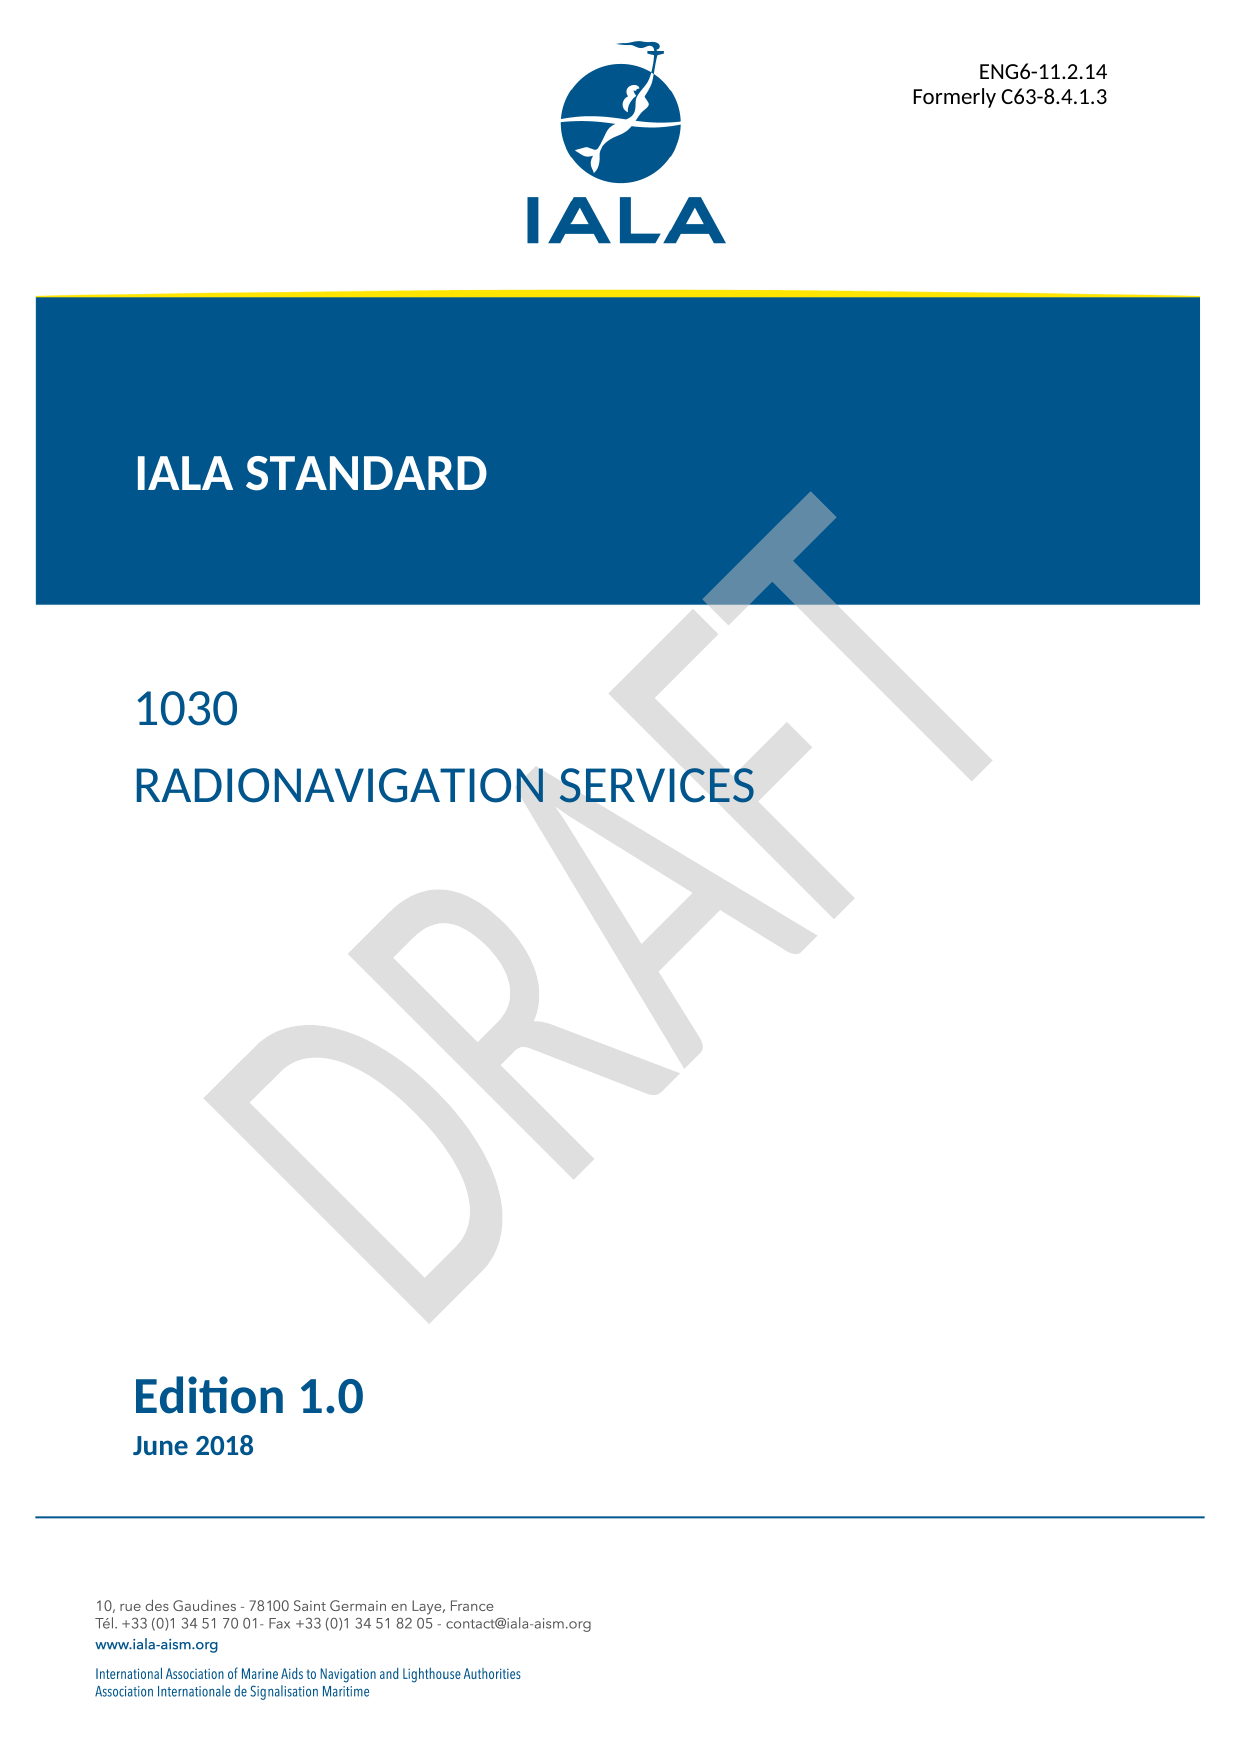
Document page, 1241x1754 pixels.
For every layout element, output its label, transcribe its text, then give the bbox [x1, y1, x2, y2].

text 1030 [133, 674, 1107, 738]
picture [0, 276, 1239, 616]
picture [472, 29, 769, 266]
text Edition 1.0 [133, 1363, 1107, 1427]
text Radionavigation Services [133, 761, 1107, 813]
picture [89, 1595, 622, 1714]
text June 2018 [133, 1427, 1107, 1462]
table_header IALA Standard [40, 322, 1014, 629]
